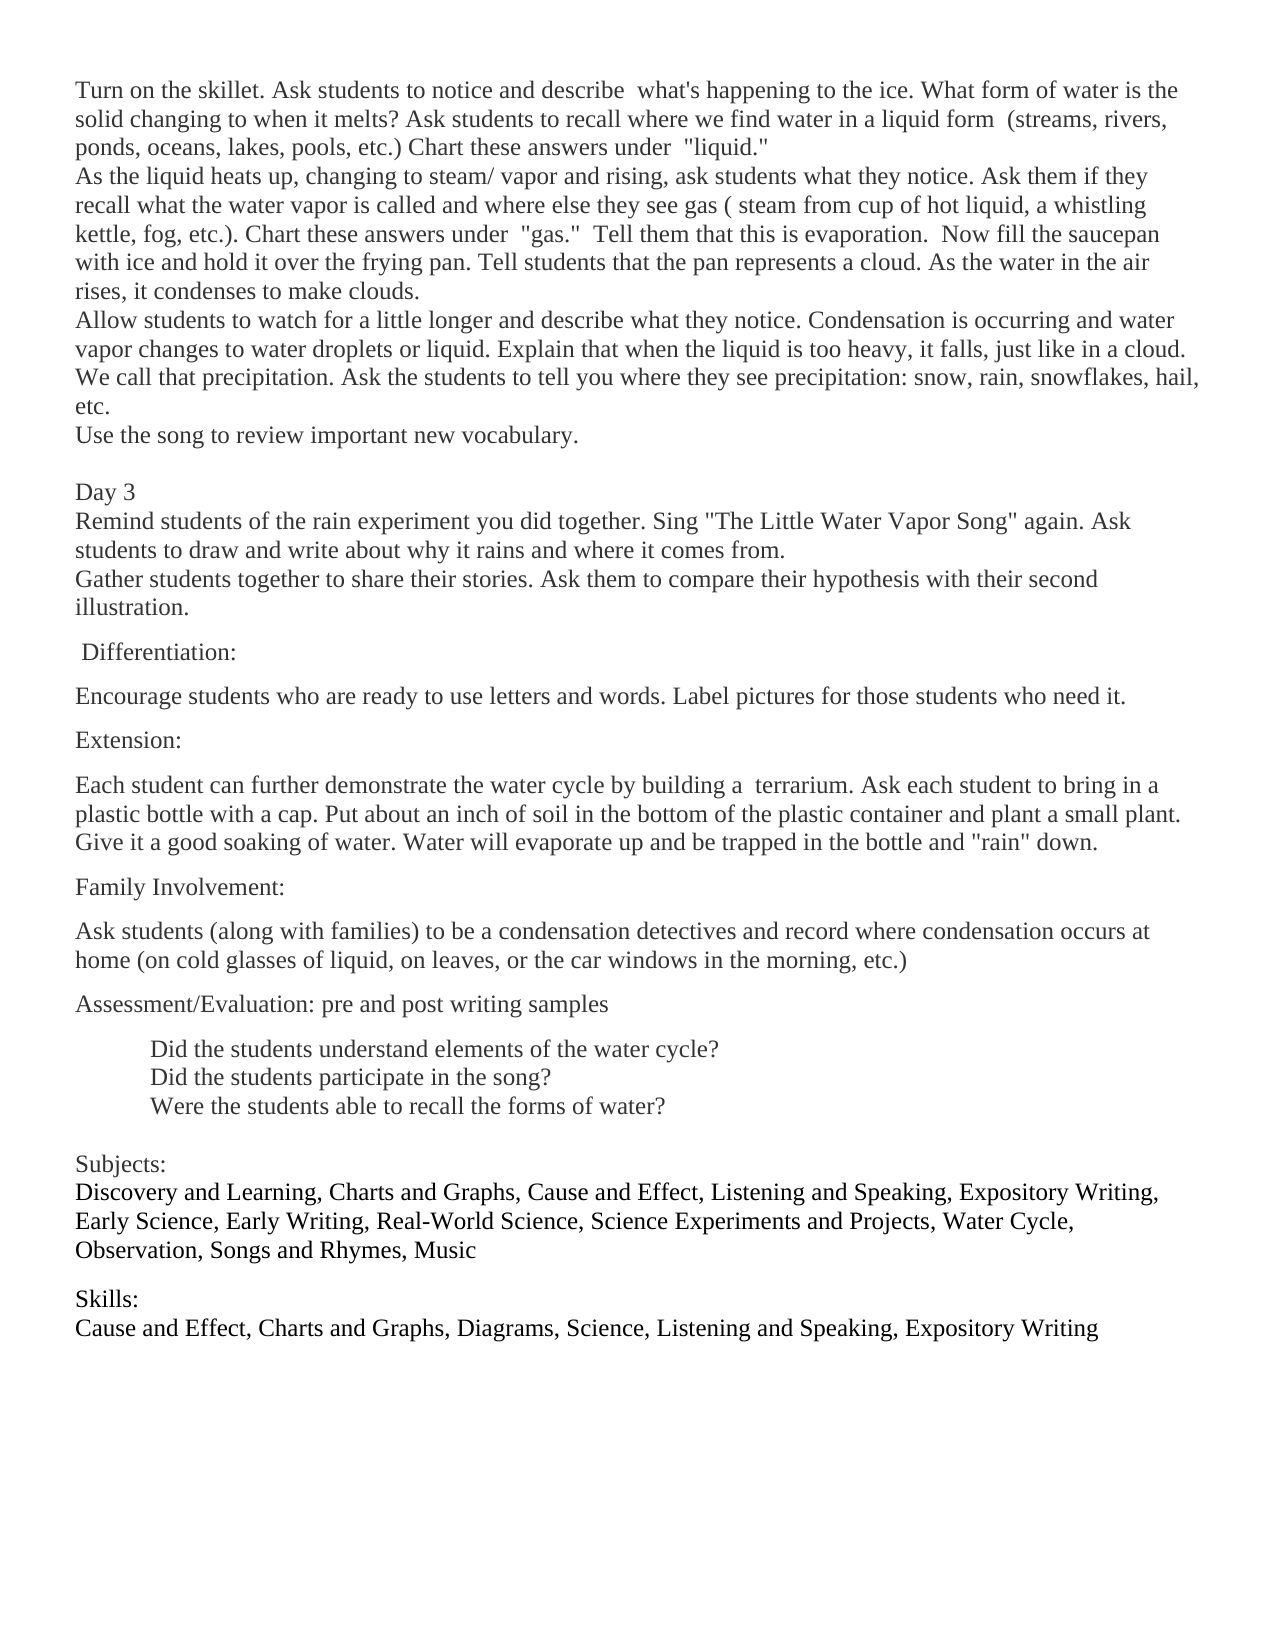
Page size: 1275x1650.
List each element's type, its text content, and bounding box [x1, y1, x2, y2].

text Remind students of the rain experiment you did together. Sing "The Little Water Vapor Song" again. Ask students to draw and write about why it rains and where it comes from. [75, 506, 1200, 564]
text Turn on the skillet. Ask students to notice and describe what's happening to the ice. What form of water is the solid changing to when it melts? Ask students to recall where we find water in a liquid form (streams, rivers, ponds, oceans, lakes, pools, etc.) Chart these answers under "liquid." [75, 75, 1200, 161]
text As the liquid heats up, changing to steam/ vapor and rising, ask students what they notice. Ask them if they recall what the water vapor is called and where else they see gas ( steam from cup of hot liquid, a whistling kettle, fog, etc.). Chart these answers under "gas." Tell them that this is evaporation. Now fill the saucepan with ice and hold it over the frying pan. Tell students that the pan represents a cloud. As the water in the air rises, it condenses to make clouds. [75, 161, 1200, 305]
text Discovery and Learning, Charts and Graphs, Cause and Effect, Listening and Speaking, Expository Writing, Early Science, Early Writing, Real-World Science, Science Experiments and Projects, Water Cycle, Observation, Songs and Rhymes, Music [75, 1177, 1200, 1264]
text Day 3 [75, 477, 1200, 506]
text Skills: [75, 1284, 1200, 1313]
subtitle Extension: [75, 726, 1200, 754]
text Were the students able to recall the forms of water? [75, 1091, 1200, 1120]
text Ask students (along with families) to be a condensation detectives and record where condensation occurs at home (on cold glasses of liquid, on leaves, or the car windows in the morning, etc.) [75, 916, 1200, 974]
subtitle Family Involvement: [75, 872, 1200, 901]
text Each student can further demonstrate the water cycle by building a terrarium. Ask each student to bring in a plastic bottle with a cap. Put about an inch of soil in the bottom of the plastic container and plant a small plant. Give it a good soaking of water. Water will evaporate up and be trapped in the bottle and "rain" down. [75, 770, 1200, 856]
text Gather students together to share their stories. Ask them to compare their hypothesis with their second illustration. [75, 564, 1200, 621]
text Cause and Effect, Charts and Graphs, Diagrams, Science, Listening and Speaking, Expository Writing [75, 1313, 1200, 1342]
text Allow students to watch for a little longer and describe what they notice. Condensation is occurring and water vapor changes to water droplets or liquid. Explain that when the liquid is too heavy, it falls, just like in a cloud. We call that precipitation. Ask the students to tell you where they see precipitation: snow, rain, snowflakes, hail, etc. [75, 305, 1200, 420]
text Did the students understand elements of the water cycle? [75, 1034, 1200, 1062]
text Subjects: [75, 1149, 1200, 1177]
subtitle Encourage students who are ready to use letters and words. Label pictures for those students who need it. [75, 681, 1200, 710]
subtitle Assessment/Evaluation: pre and post writing samples [75, 989, 1200, 1018]
subtitle Differentiation: [75, 637, 1200, 666]
text Did the students participate in the song? [75, 1062, 1200, 1091]
text Use the song to review important new vocabulary. [75, 420, 1200, 449]
